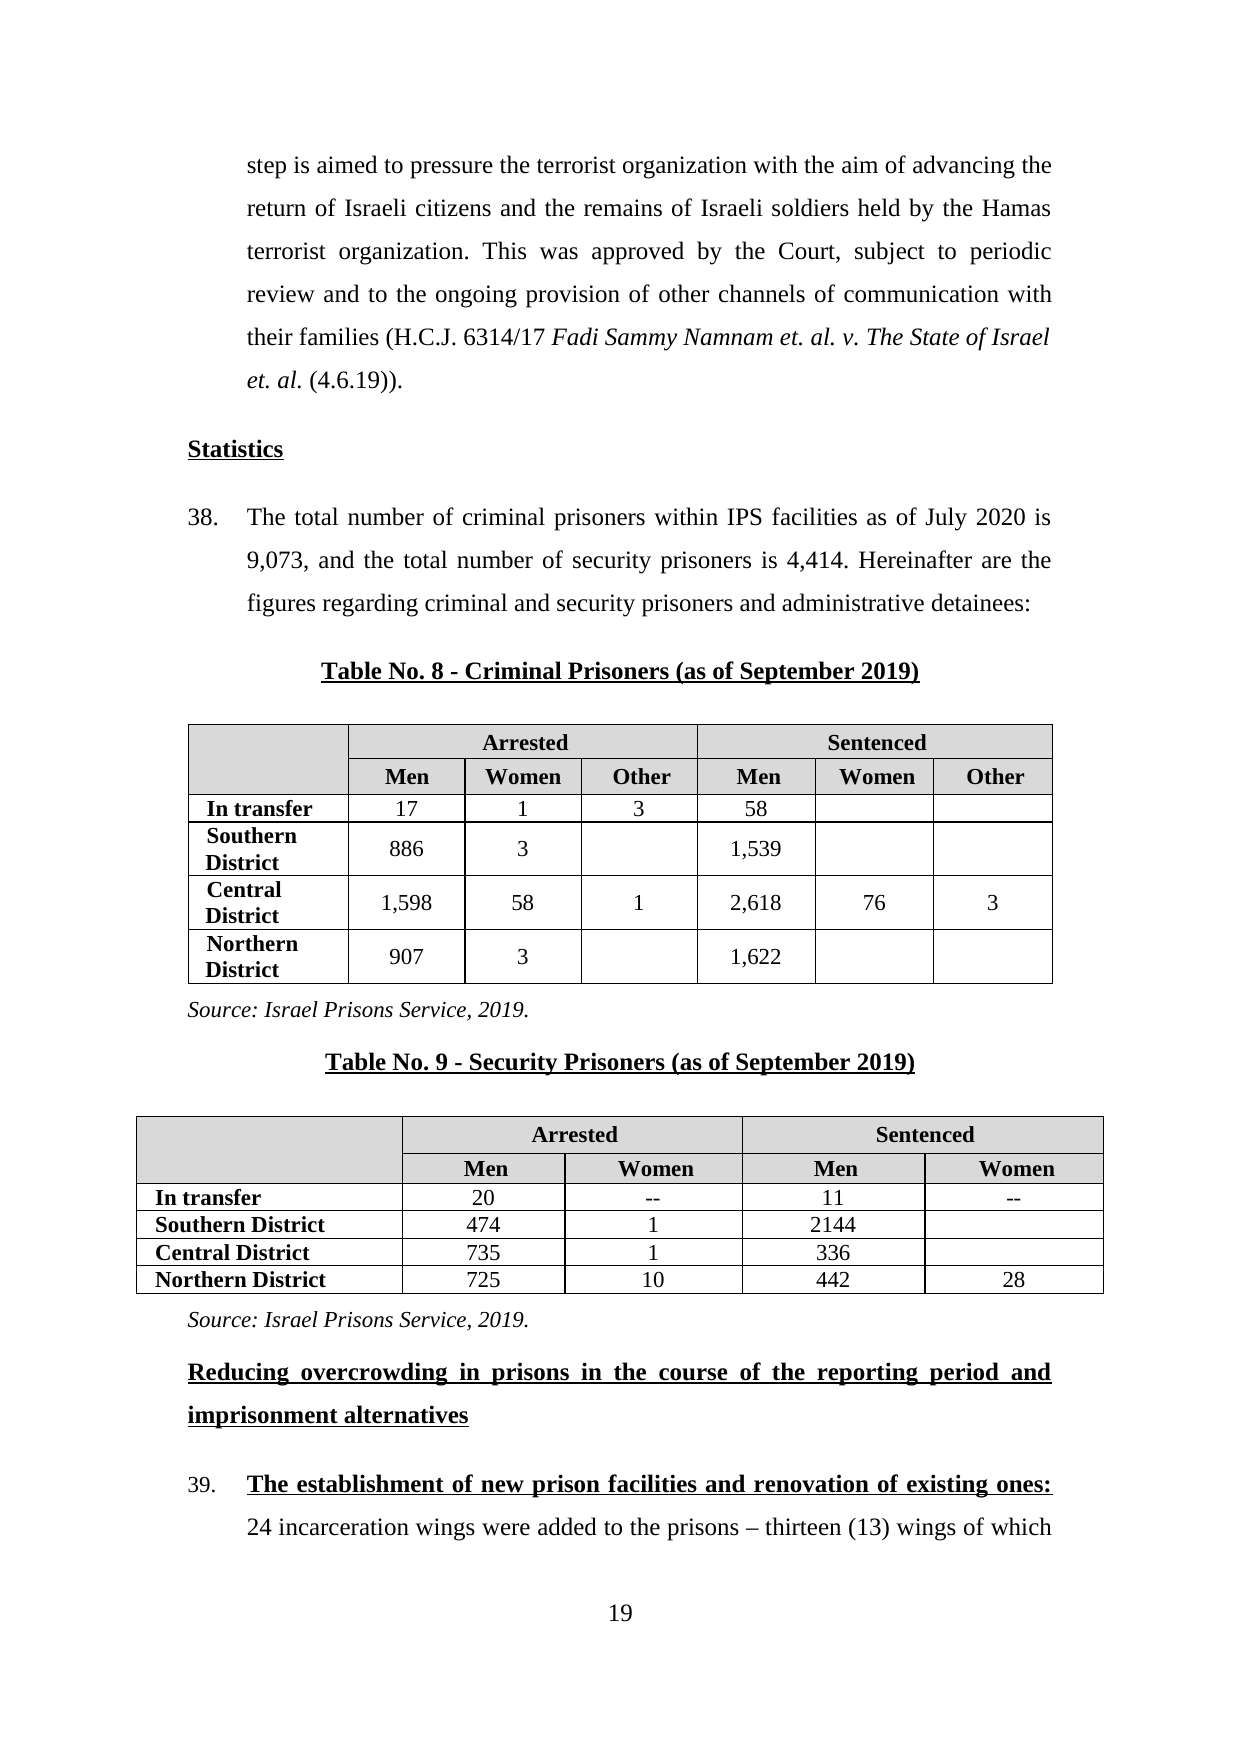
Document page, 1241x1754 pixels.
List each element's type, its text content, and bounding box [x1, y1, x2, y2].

table_cell Women [816, 759, 933, 794]
table_cell Central District [189, 876, 348, 929]
table_cell 1 [566, 1211, 742, 1238]
table_header [189, 725, 348, 794]
table_cell Southern District [189, 823, 348, 875]
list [187, 1469, 1053, 1541]
table_cell [582, 930, 697, 983]
table_cell -- [566, 1184, 742, 1210]
table_cell [582, 823, 697, 875]
table_cell [934, 795, 1052, 821]
table_cell [934, 930, 1052, 983]
table_cell 1 [582, 876, 697, 929]
table_cell In transfer [137, 1184, 402, 1210]
table_cell 76 [816, 876, 933, 929]
table_cell Men [743, 1154, 924, 1183]
table_cell Women [926, 1154, 1103, 1183]
table_header [137, 1117, 402, 1183]
table_cell Men [698, 759, 815, 794]
table_cell 474 [403, 1211, 564, 1238]
table_cell [816, 795, 933, 821]
table_cell 20 [403, 1184, 564, 1210]
table_header Arrested [349, 725, 697, 758]
table_cell 58 [698, 795, 815, 821]
table_cell Northern District [137, 1266, 402, 1293]
table_cell Women [566, 1154, 742, 1183]
table_cell Men [403, 1154, 564, 1183]
table_cell 1,622 [698, 930, 815, 983]
table_cell 10 [566, 1266, 742, 1293]
table_cell 725 [403, 1266, 564, 1293]
table_cell 1,539 [698, 823, 815, 875]
table_cell Women [466, 759, 581, 794]
text Source: Israel Prisons Service, 2019. [187, 996, 1053, 1022]
text Reducing overcrowding in prisons in the course of the reporting period and imprisonment alternatives [187, 1357, 1053, 1429]
table_cell Other [934, 759, 1052, 794]
table_cell [816, 823, 933, 875]
table_cell 17 [349, 795, 464, 821]
text Table No. 8 - Criminal Prisoners (as of September 2019) [187, 656, 1053, 685]
table_cell [816, 930, 933, 983]
table_cell [926, 1239, 1103, 1265]
table_header Arrested [403, 1117, 742, 1153]
table_cell 336 [743, 1239, 924, 1265]
table_cell Men [349, 759, 464, 794]
table_cell 1 [466, 795, 581, 821]
table_cell 735 [403, 1239, 564, 1265]
table_cell 1,598 [349, 876, 464, 929]
table_cell 3 [466, 930, 581, 983]
table_cell Central District [137, 1239, 402, 1265]
table_cell 28 [926, 1266, 1103, 1293]
table_header Sentenced [698, 725, 1052, 758]
table_cell -- [926, 1184, 1103, 1210]
table_cell Other [582, 759, 697, 794]
text Statistics [187, 434, 1053, 462]
table_cell 58 [466, 876, 581, 929]
table_cell [926, 1211, 1103, 1238]
table_cell 3 [466, 823, 581, 875]
text Table No. 9 - Security Prisoners (as of September 2019) [187, 1047, 1053, 1076]
text Source: Israel Prisons Service, 2019. [187, 1306, 1053, 1332]
table_cell Southern District [137, 1211, 402, 1238]
table_header Sentenced [743, 1117, 1103, 1153]
table_cell 3 [934, 876, 1052, 929]
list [187, 150, 1053, 394]
table_cell 907 [349, 930, 464, 983]
list The total number of criminal prisoners within IPS facilities as of July 2020 is 9,073, and the total number of security prisoners is 4,414. Hereinafter are the figures regarding criminal and security prisoners and administrative detainees: [187, 502, 1053, 617]
table_cell 2144 [743, 1211, 924, 1238]
table_cell [934, 823, 1052, 875]
table_cell 442 [743, 1266, 924, 1293]
table_cell 2,618 [698, 876, 815, 929]
table_cell Northern District [189, 930, 348, 983]
table_cell 886 [349, 823, 464, 875]
table_cell 3 [582, 795, 697, 821]
table_cell In transfer [189, 795, 348, 821]
table_cell 11 [743, 1184, 924, 1210]
table_cell 1 [566, 1239, 742, 1265]
